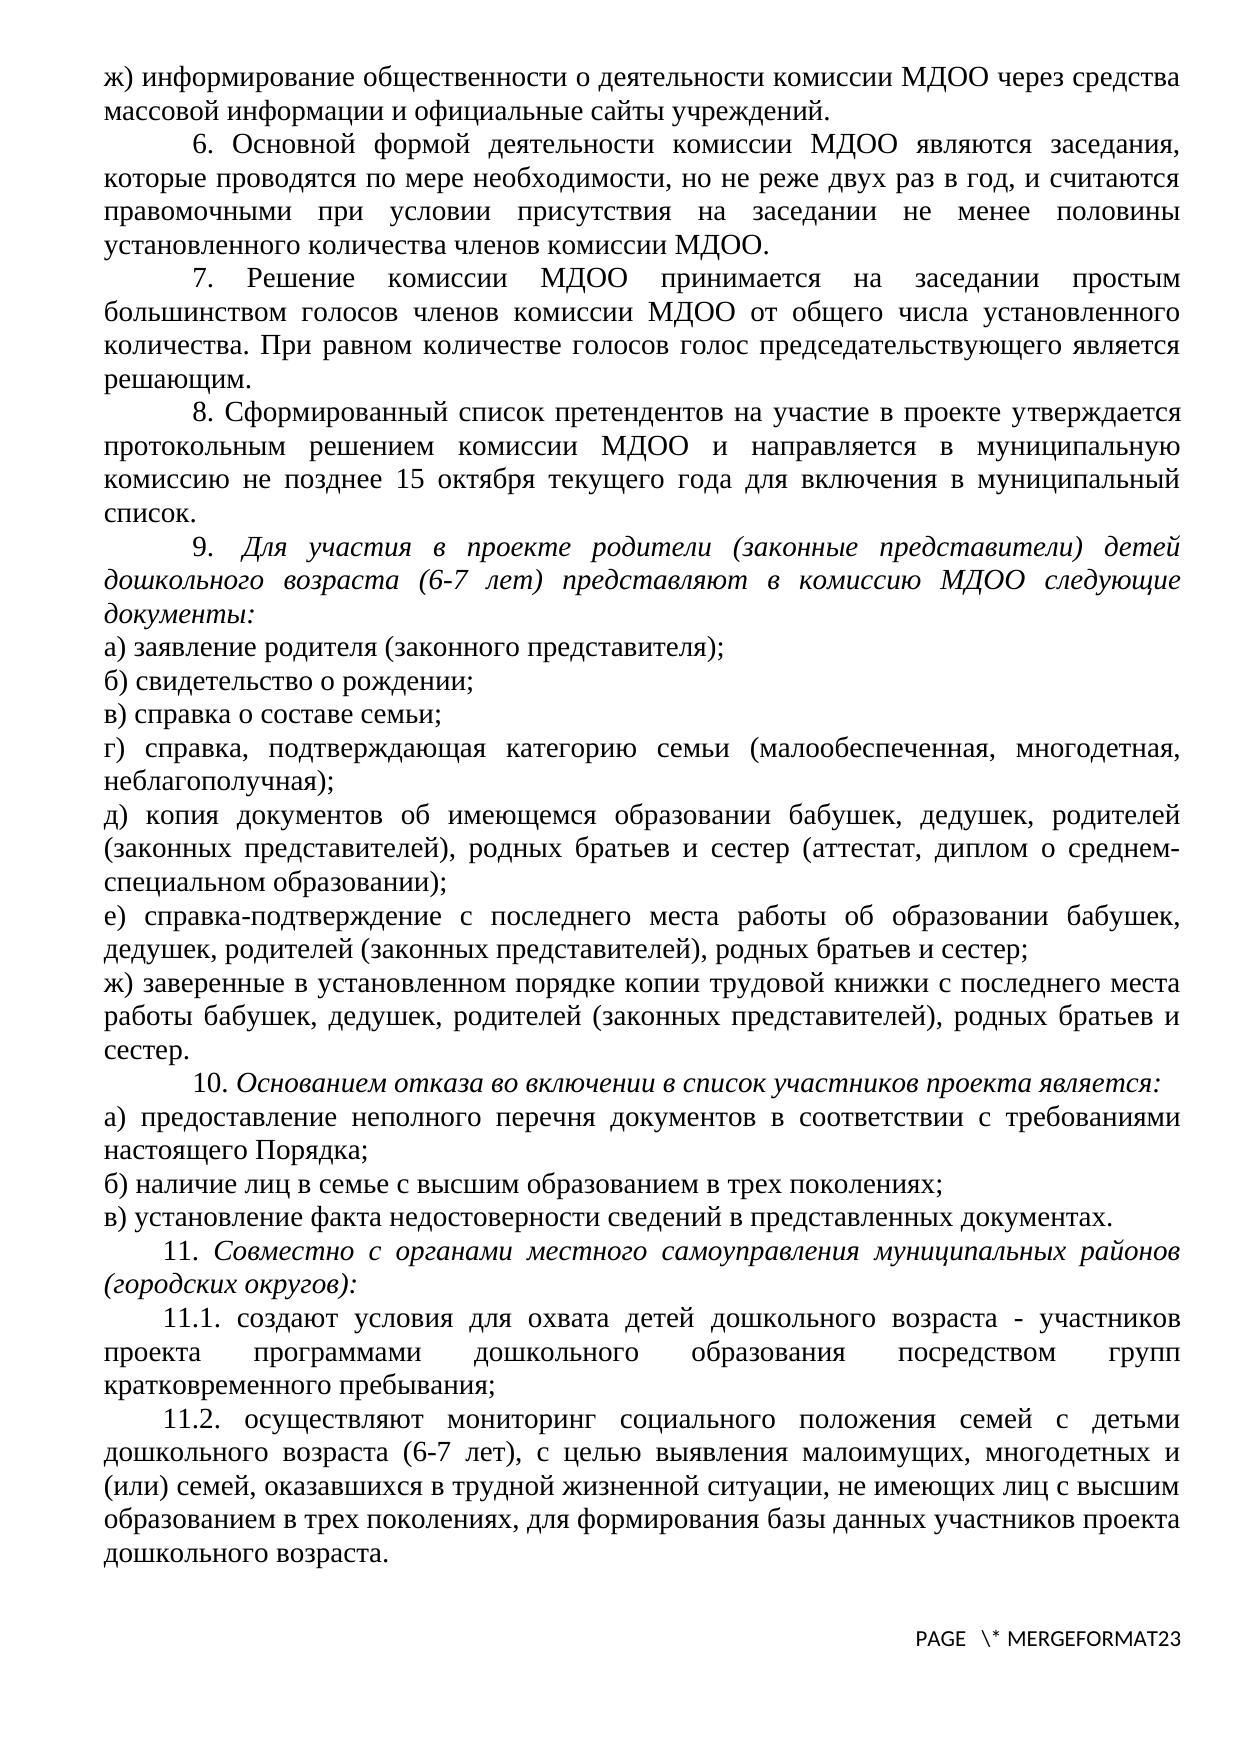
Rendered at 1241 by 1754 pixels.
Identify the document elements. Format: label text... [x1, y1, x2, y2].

text 6. Основной формой деятельности комиссии МДОО являются заседания, которые проводятся по мере необходимости, но не реже двух раз в год, и считаются правомочными при условии присутствия на заседании не менее половины установленного количества членов комиссии МДОО. [103, 126, 1181, 260]
text в) установление факта недостоверности сведений в представленных документах. [103, 1199, 1182, 1233]
text б) наличие лиц в семье с высшим образованием в трех поколениях; [103, 1166, 1182, 1199]
text 8. Сформированный список претендентов на участие в проекте утверждается протокольным решением комиссии МДОО и направляется в муниципальную комиссию не позднее 15 октября текущего года для включения в муниципальный список. [103, 394, 1181, 529]
text а) заявление родителя (законного представителя); [103, 629, 1181, 663]
text г) справка, подтверждающая категорию семьи (малообеспеченная, многодетная, неблагополучная); [103, 730, 1181, 797]
list 10. Основанием отказа во включении в список участников проекта является: [103, 1065, 1182, 1099]
text б) свидетельство о рождении; [103, 663, 1181, 696]
text 11. Совместно с органами местного самоуправления муниципальных районов (городских округов): [103, 1233, 1181, 1300]
text а) предоставление неполного перечня документов в соответствии с требованиями настоящего Порядка; [103, 1099, 1182, 1166]
text е) справка-подтверждение с последнего места работы об образовании бабушек, дедушек, родителей (законных представителей), родных братьев и сестер; [103, 898, 1181, 965]
text 7. Решение комиссии МДОО принимается на заседании простым большинством голосов членов комиссии МДОО от общего числа установленного количества. При равном количестве голосов голос председательствующего является решающим. [103, 260, 1181, 394]
text д) копия документов об имеющемся образовании бабушек, дедушек, родителей (законных представителей), родных братьев и сестер (аттестат, диплом о среднем-специальном образовании); [103, 797, 1181, 898]
text ж) заверенные в установленном порядке копии трудовой книжки с последнего места работы бабушек, дедушек, родителей (законных представителей), родных братьев и сестер. [103, 965, 1181, 1065]
text ж) информирование общественности о деятельности комиссии МДОО через средства массовой информации и официальные сайты учреждений. [103, 59, 1181, 126]
text 11.1. создают условия для охвата детей дошкольного возраста - участников проекта программами дошкольного образования посредством групп кратковременного пребывания; [103, 1300, 1181, 1401]
text 11.2. осуществляют мониторинг социального положения семей с детьми дошкольного возраста (6-7 лет), с целью выявления малоимущих, многодетных и (или) семей, оказавшихся в трудной жизненной ситуации, не имеющих лиц с высшим образованием в трех поколениях, для формирования базы данных участников проекта дошкольного возраста. [103, 1401, 1181, 1568]
list Для участия в проекте родители (законные представители) детей дошкольного возраста (6-7 лет) представляют в комиссию МДОО следующие документы: [103, 529, 1181, 629]
text в) справка о составе семьи; [103, 696, 1181, 730]
